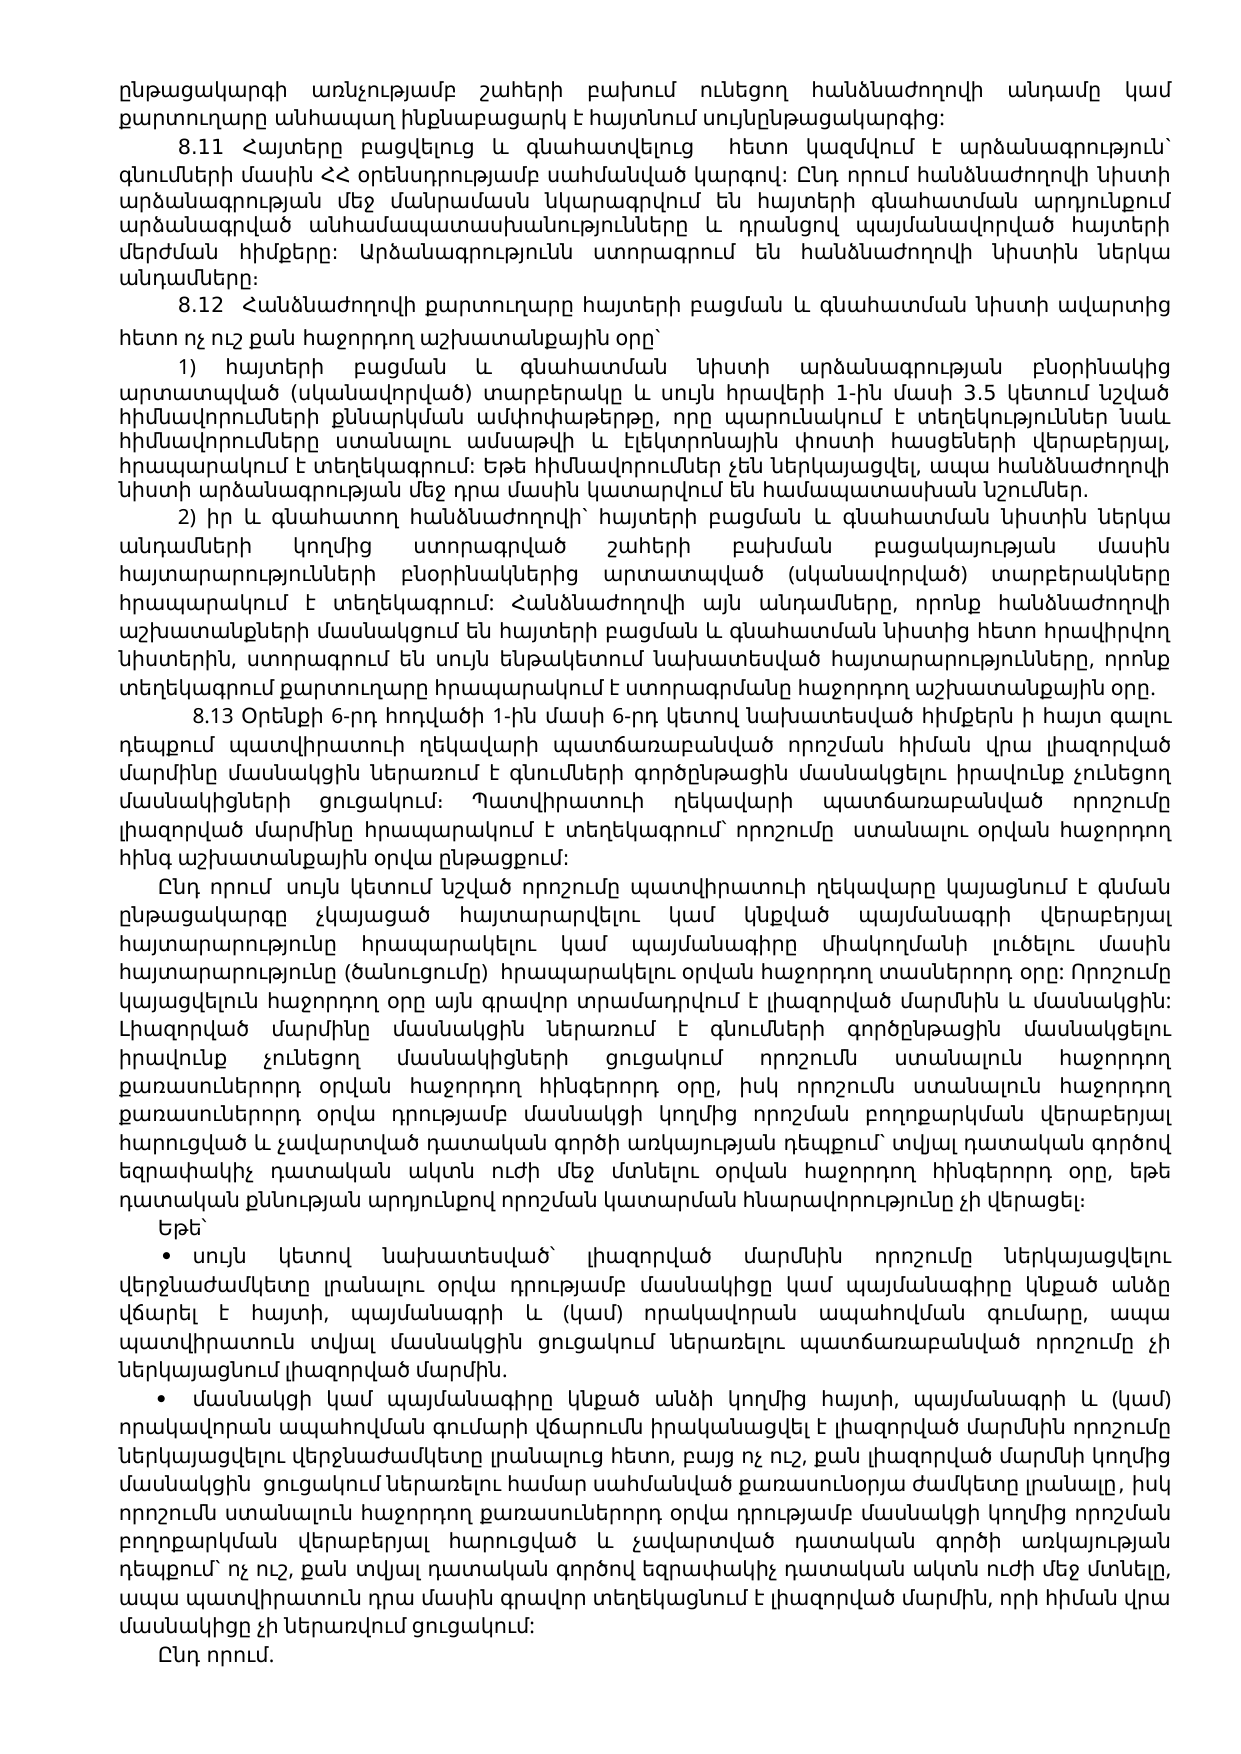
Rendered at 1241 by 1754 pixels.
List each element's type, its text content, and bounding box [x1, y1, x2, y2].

text 8.11 Հայտերը բացվելուց և գնահատվելուց հետո կազմվում է արձանագրություն` գնումների մասին ՀՀ օրենսդրությամբ սահմանված կարգով: Ընդ որում հանձնաժողովի նիստի արձանագրության մեջ մանրամասն նկարագրվում են հայտերի գնահատման արդյունքում արձանագրված անհամապատասխանությունները և դրանցով պայմանավորված հայտերի մերժման հիմքերը: Արձանագրությունն ստորագրում են հանձնաժողովի նիստին ներկա անդամները։ [118, 132, 1171, 290]
list սույն կետով նախատեսված՝ լիազորված մարմնին որոշումը ներկայացվելու վերջնաժամկետը լրանալու օրվա դրությամբ մասնակիցը կամ պայմանագիրը կնքած անձը վճարել է հայտի, պայմանագրի և (կամ) որակավորան ապահովման գումարը, ապա պատվիրատուն տվյալ մասնակցին ցուցակում ներառելու պատճառաբանված որոշումը չի ներկայացնում լիազորված մարմին. [118, 1242, 1171, 1384]
text 8.12 Հանձնաժողովի քարտուղարը հայտերի բացման և գնահատման նիստի ավարտից հետո ոչ ուշ քան հաջորդող աշխատանքային օրը` [118, 290, 1171, 352]
text 2) իր և գնահատող հանձնաժողովի` հայտերի բացման և գնահատման նիստին ներկա անդամների կողմից ստորագրված շահերի բախման բացակայության մասին հայտարարությունների բնօրինակներից արտատպված (սկանավորված) տարբերակները հրապարակում է տեղեկագրում: Հանձնաժողովի այն անդամները, որոնք հանձնաժողովի աշխատանքների մասնակցում են հայտերի բացման և գնահատման նիստից հետո հրավիրվող նիստերին, ստորագրում են սույն ենթակետում նախատեսված հայտարարությունները, որոնք տեղեկագրում քարտուղարը հրապարակում է ստորագրմանը հաջորդող աշխատանքային օրը. [118, 502, 1171, 701]
text Ընդ որում. [118, 1640, 1171, 1668]
text 1) հայտերի բացման և գնահատման նիստի արձանագրության բնօրինակից արտատպված (սկանավորված) տարբերակը և սույն հրավերի 1-ին մասի 3.5 կետում նշված հիմնավորումների քննարկման ամփոփաթերթը, որը պարունակում է տեղեկություններ նաև հիմնավորումները ստանալու ամսաթվի և էլեկտրոնային փոստի հասցեների վերաբերյալ, հրապարակում է տեղեկագրում: Եթե հիմնավորումներ չեն ներկայացվել, ապա հանձնաժողովի նիստի արձանագրության մեջ դրա մասին կատարվում են համապատասխան նշումներ. [118, 352, 1171, 502]
list մասնակցի կամ պայմանագիրը կնքած անձի կողմից հայտի, պայմանագրի և (կամ) որակավորան ապահովման գումարի վճարումն իրականացվել է լիազորված մարմնին որոշումը ներկայացվելու վերջնաժամկետը լրանալուց հետո, բայց ոչ ուշ, քան լիազորված մարմնի կողմից մասնակցին ցուցակում ներառելու համար սահմանված քառասունօրյա ժամկետը լրանալը, իսկ որոշումն ստանալուն հաջորդող քառասուներորդ օրվա դրությամբ մասնակցի կողմից որոշման բողոքարկման վերաբերյալ հարուցված և չավարտված դատական գործի առկայության դեպքում` ոչ ուշ, քան տվյալ դատական գործով եզրափակիչ դատական ակտն ուժի մեջ մտնելը, ապա պատվիրատուն դրա մասին գրավոր տեղեկացնում է լիազորված մարմին, որի հիման վրա մասնակիցը չի ներառվում ցուցակում: [118, 1384, 1171, 1640]
text Եթե՝ [118, 1213, 1171, 1242]
text 8.13 Օրենքի 6-րդ հոդվածի 1-ին մասի 6-րդ կետով նախատեսված հիմքերն ի հայտ գալու դեպքում պատվիրատուի ղեկավարի պատճառաբանված որոշման հիման վրա լիազորված մարմինը մասնակցին ներառում է գնումների գործընթացին մասնակցելու իրավունք չունեցող մասնակիցների ցուցակում։ Պատվիրատուի ղեկավարի պատճառաբանված որոշումը լիազորված մարմինը հրապարակում է տեղեկագրում՝ որոշումը ստանալու օրվան հաջորդող հինգ աշխատանքային օրվա ընթացքում: [118, 701, 1171, 872]
text Ընդ որում սույն կետում նշված որոշումը պատվիրատուի ղեկավարը կայացնում է գնման ընթացակարգը չկայացած հայտարարվելու կամ կնքված պայմանագրի վերաբերյալ հայտարարությունը հրապարակելու կամ պայմանագիրը միակողմանի լուծելու մասին հայտարարությունը (ծանուցումը) հրապարակելու օրվան հաջորդող տասներորդ օրը: Որոշումը կայացվելուն հաջորդող օրը այն գրավոր տրամադրվում է լիազորված մարմնին և մասնակցին: Լիազորված մարմինը մասնակցին ներառում է գնումների գործընթացին մասնակցելու իրավունք չունեցող մասնակիցների ցուցակում որոշումն ստանալուն հաջորդող քառասուներորդ օրվան հաջորդող հինգերորդ օրը, իսկ որոշումն ստանալուն հաջորդող քառասուներորդ օրվա դրությամբ մասնակցի կողմից որոշման բողոքարկման վերաբերյալ հարուցված և չավարտված դատական գործի առկայության դեպքում` տվյալ դատական գործով եզրափակիչ դատական ակտն ուժի մեջ մտնելու օրվան հաջորդող հինգերորդ օրը, եթե դատական քննության արդյունքով որոշման կատարման հնարավորությունը չի վերացել։ [118, 872, 1171, 1213]
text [118, 75, 1171, 132]
